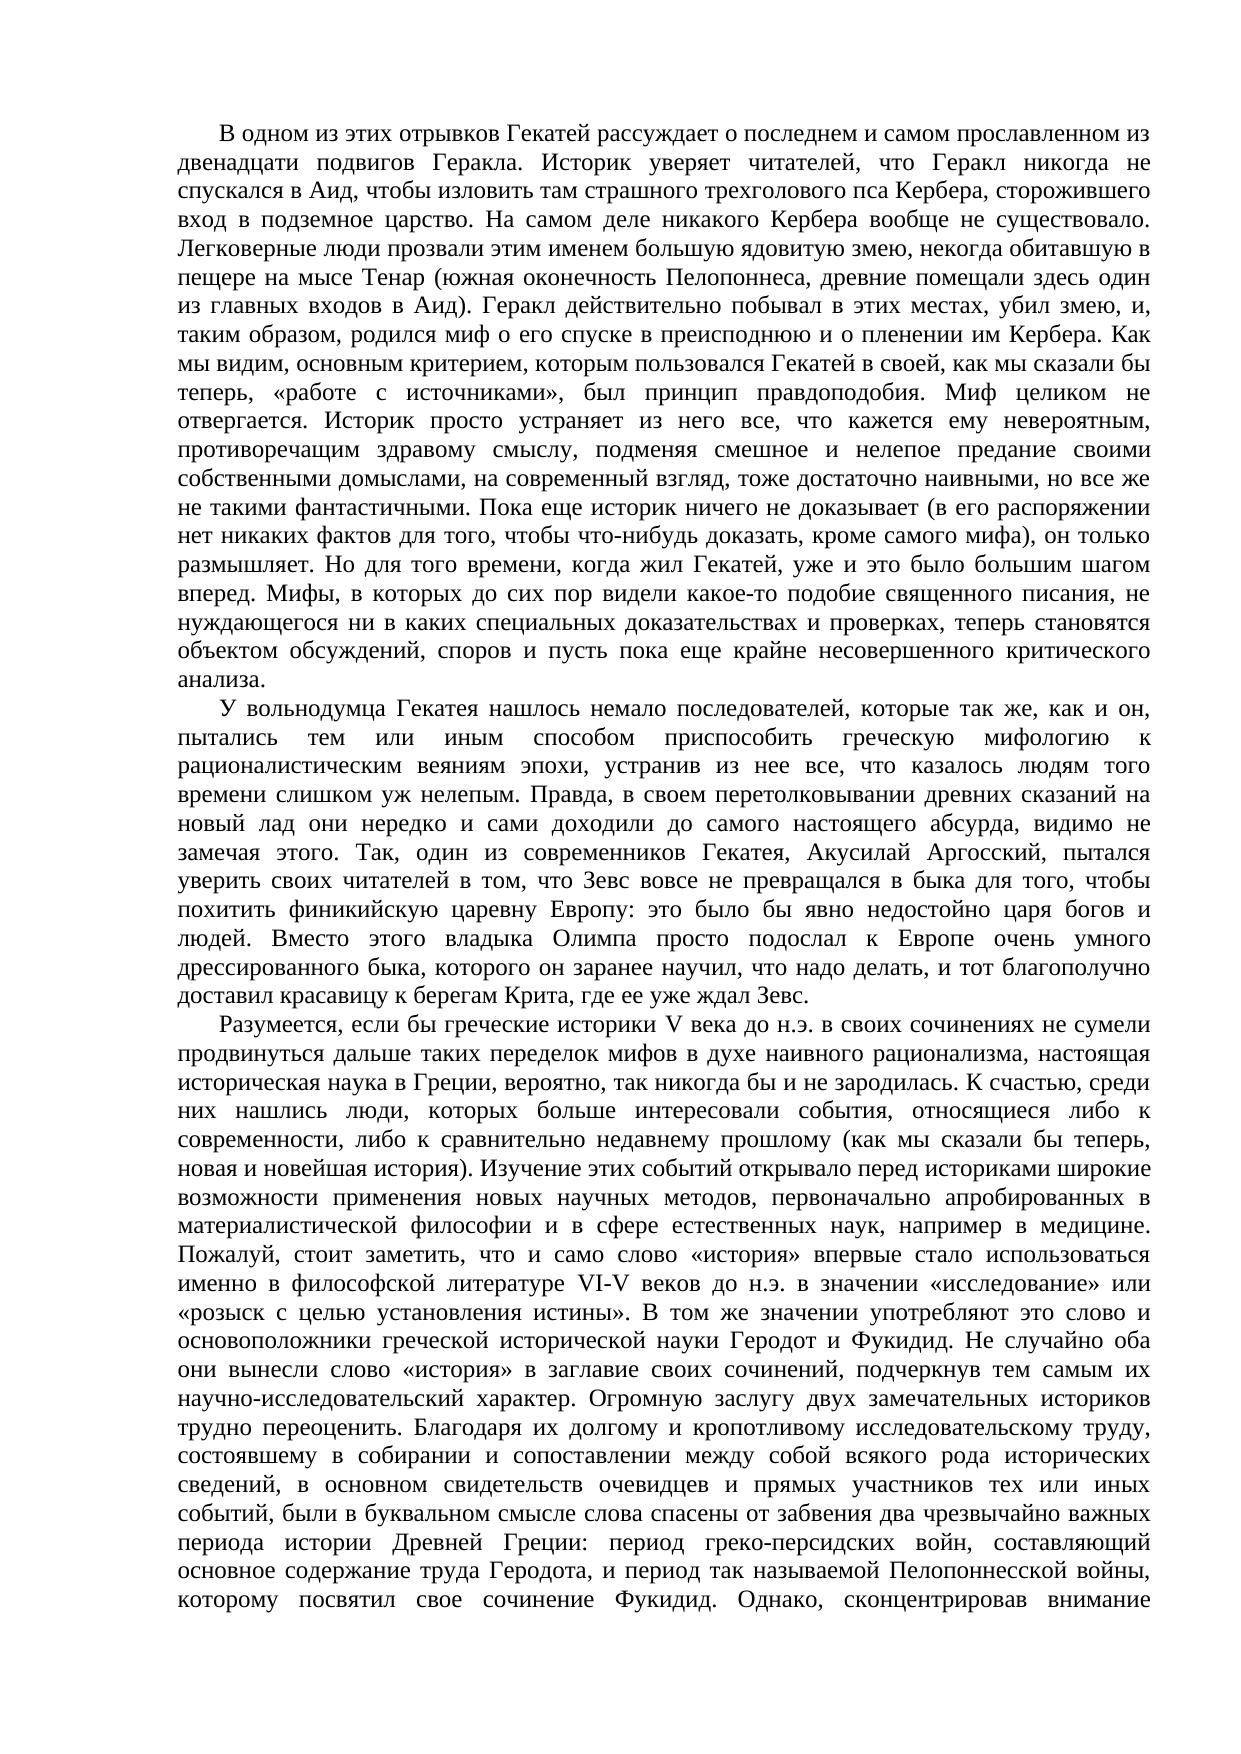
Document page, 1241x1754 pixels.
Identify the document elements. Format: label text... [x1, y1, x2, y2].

text В одном из этих отрывков Гекатей рассуждает о последнем и самом прославленном из двенадцати подвигов Геракла. Историк уверяет читателей, что Геракл никогда не спускался в Аид, чтобы изловить там страшного трехголового пса Кербера, сторожившего вход в подземное царство. На самом деле никакого Кербера вообще не существовало. Легковерные люди прозвали этим именем большую ядовитую змею, некогда обитавшую в пещере на мысе Тенар (южная оконечность Пелопоннеса, древние помещали здесь один из главных входов в Аид). Геракл действительно побывал в этих местах, убил змею, и, таким образом, родился миф о его спуске в преисподнюю и о пленении им Кербера. Как мы видим, основным критерием, которым пользовался Гекатей в своей, как мы сказали бы теперь, «работе с источниками», был принцип правдоподобия. Миф целиком не отвергается. Историк просто устраняет из него все, что кажется ему невероятным, противоречащим здравому смыслу, подменяя смешное и нелепое предание своими собственными домыслами, на современный взгляд, тоже достаточно наивными, но все же не такими фантастичными. Пока еще историк ничего не доказывает (в его распоряжении нет никаких фактов для того, чтобы что-нибудь доказать, кроме самого мифа), он только размышляет. Но для того времени, когда жил Гекатей, уже и это было большим шагом вперед. Мифы, в которых до сих пор видели какое-то подобие священного писания, не нуждающегося ни в каких специальных доказательствах и проверках, теперь становятся объектом обсуждений, споров и пусть пока еще крайне несовершенного критического анализа. [177, 118, 1152, 693]
text У вольнодумца Гекатея нашлось немало последователей, которые так же, как и он, пытались тем или иным способом приспособить греческую мифологию к рационалистическим веяниям эпохи, устранив из нее все, что казалось людям того времени слишком уж нелепым. Правда, в своем перетолковывании древних сказаний на новый лад они нередко и сами доходили до самого настоящего абсурда, видимо не замечая этого. Так, один из современников Гекатея, Акусилай Аргосский, пытался уверить своих читателей в том, что Зевс вовсе не превращался в быка для того, чтобы похитить финикийскую царевну Европу: это было бы явно недостойно царя богов и людей. Вместо этого владыка Олимпа просто подослал к Европе очень умного дрессированного быка, которого он заранее научил, что надо делать, и тот благополучно доставил красавицу к берегам Крита, где ее уже ждал Зевс. [177, 693, 1152, 1009]
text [177, 1009, 1152, 1613]
